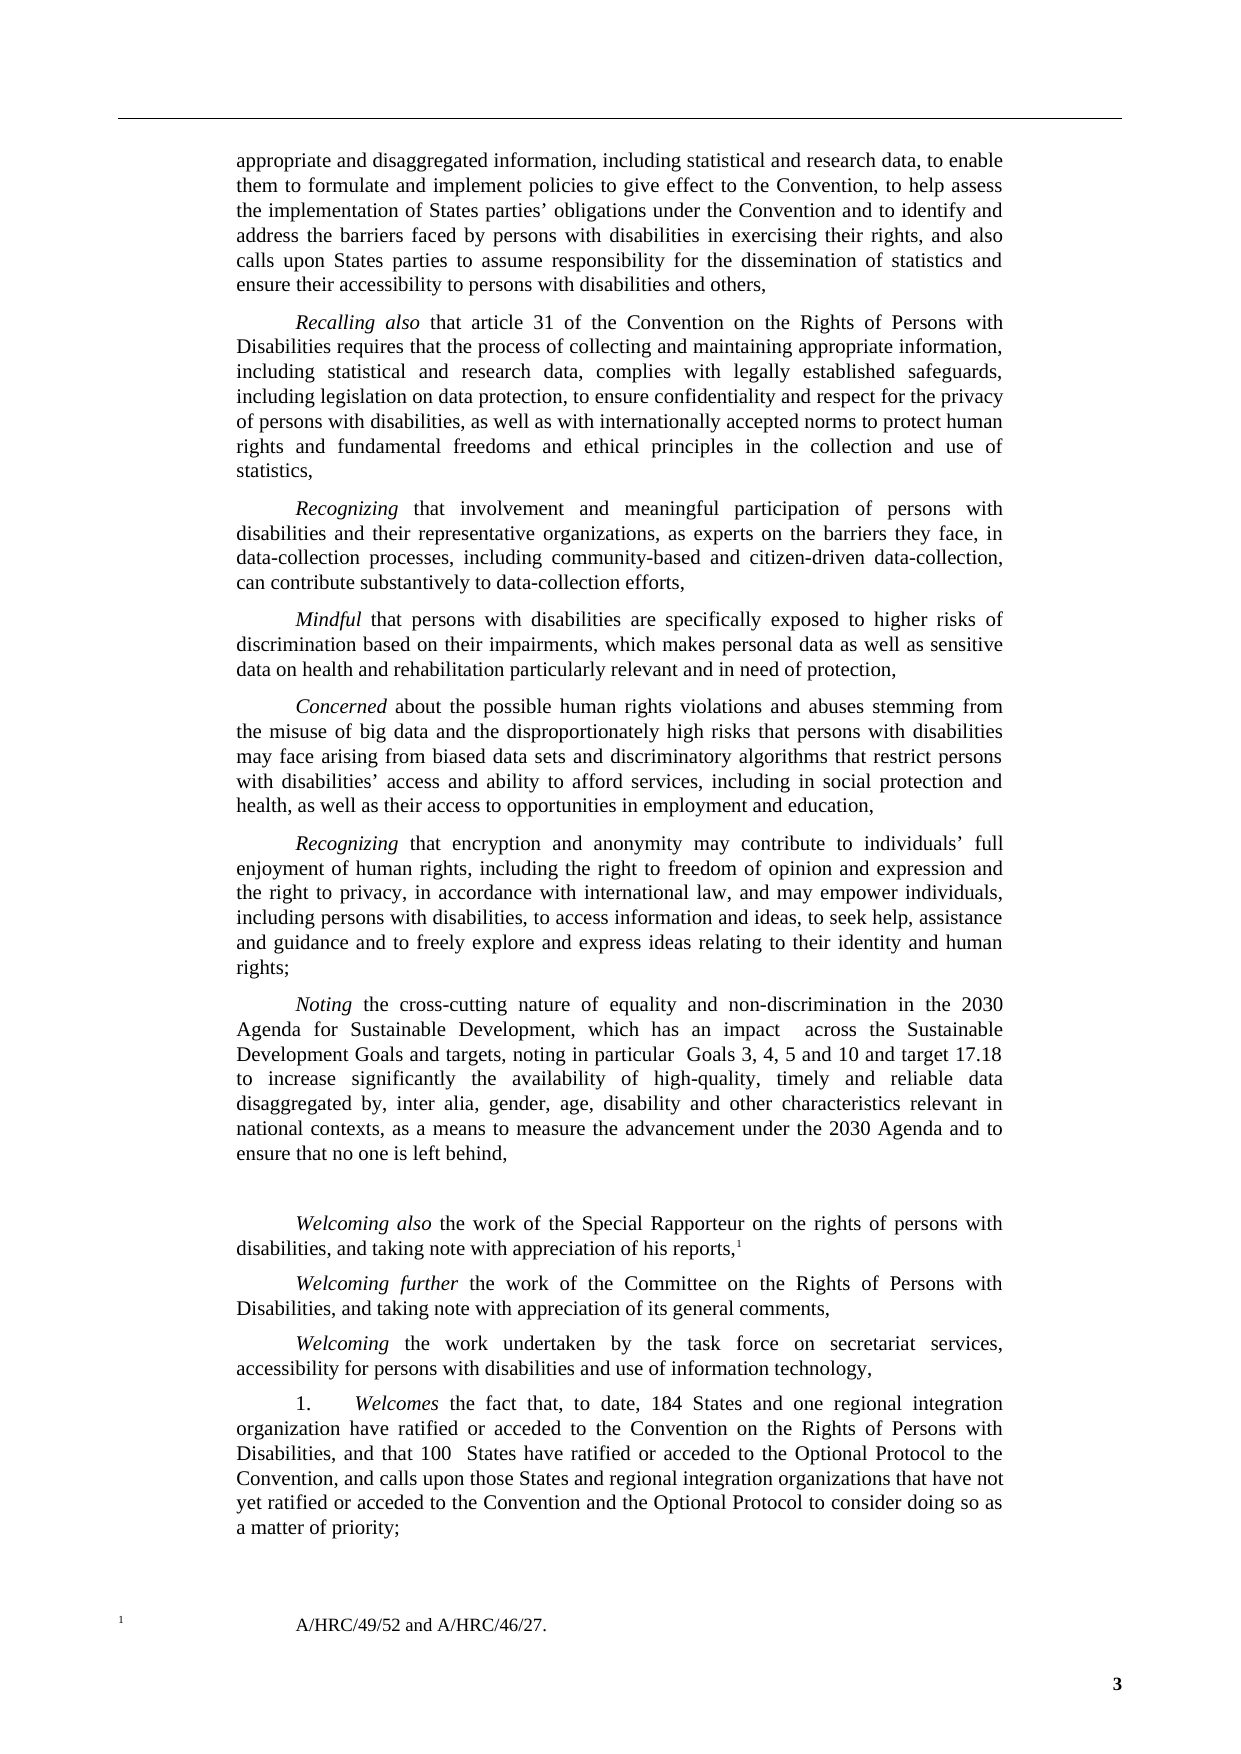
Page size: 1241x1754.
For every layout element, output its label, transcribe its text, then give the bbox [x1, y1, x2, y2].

text Noting the cross-cutting nature of equality and non-discrimination in the 2030 Agenda for Sustainable Development, which has an impact across the Sustainable Development Goals and targets, noting in particular Goals 3, 4, 5 and 10 and target 17.18 to increase significantly the availability of high-quality, timely and reliable data disaggregated by, inter alia, gender, age, disability and other characteristics relevant in national contexts, as a means to measure the advancement under the 2030 Agenda and to ensure that no one is left behind, [236, 991, 1004, 1165]
text Mindful that persons with disabilities are specifically exposed to higher risks of discrimination based on their impairments, which makes personal data as well as sensitive data on health and rehabilitation particularly relevant and in need of protection, [236, 607, 1004, 681]
text Welcoming further the work of the Committee on the Rights of Persons with Disabilities, and taking note with appreciation of its general comments, [236, 1270, 1004, 1320]
text Concerned about the possible human rights violations and abuses stemming from the misuse of big data and the disproportionately high risks that persons with disabilities may face arising from biased data sets and discriminatory algorithms that restrict persons with disabilities’ access and ability to afford services, including in social protection and health, as well as their access to opportunities in employment and education, [236, 693, 1004, 817]
text Welcoming also the work of the Special Rapporteur on the rights of persons with disabilities, and taking note with appreciation of his reports, [236, 1210, 1004, 1260]
text Recalling also that article 31 of the Convention on the Rights of Persons with Disabilities requires that the process of collecting and maintaining appropriate information, including statistical and research data, complies with legally established safeguards, including legislation on data protection, to ensure confidentiality and respect for the privacy of persons with disabilities, as well as with internationally accepted norms to protect human rights and fundamental freedoms and ethical principles in the collection and use of statistics, [236, 309, 1004, 482]
text Recognizing that encryption and anonymity may contribute to individuals’ full enjoyment of human rights, including the right to freedom of opinion and expression and the right to privacy, in accordance with international law, and may empower individuals, including persons with disabilities, to access information and ideas, to seek help, assistance and guidance and to freely explore and express ideas relating to their identity and human rights; [236, 830, 1004, 979]
text Recognizing that involvement and meaningful participation of persons with disabilities and their representative organizations, as experts on the barriers they face, in data-collection processes, including community-based and citizen-driven data-collection, can contribute substantively to data-collection efforts, [236, 495, 1004, 594]
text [236, 148, 1004, 296]
text Welcoming the work undertaken by the task force on secretariat services, accessibility for persons with disabilities and use of information technology, [236, 1330, 1004, 1380]
text 1. Welcomes the fact that, to date, 184 States and one regional integration organization have ratified or acceded to the Convention on the Rights of Persons with Disabilities, and that 100 States have ratified or acceded to the Optional Protocol to the Convention, and calls upon those States and regional integration organizations that have not yet ratified or acceded to the Convention and the Optional Protocol to consider doing so as a matter of priority; [236, 1390, 1004, 1539]
